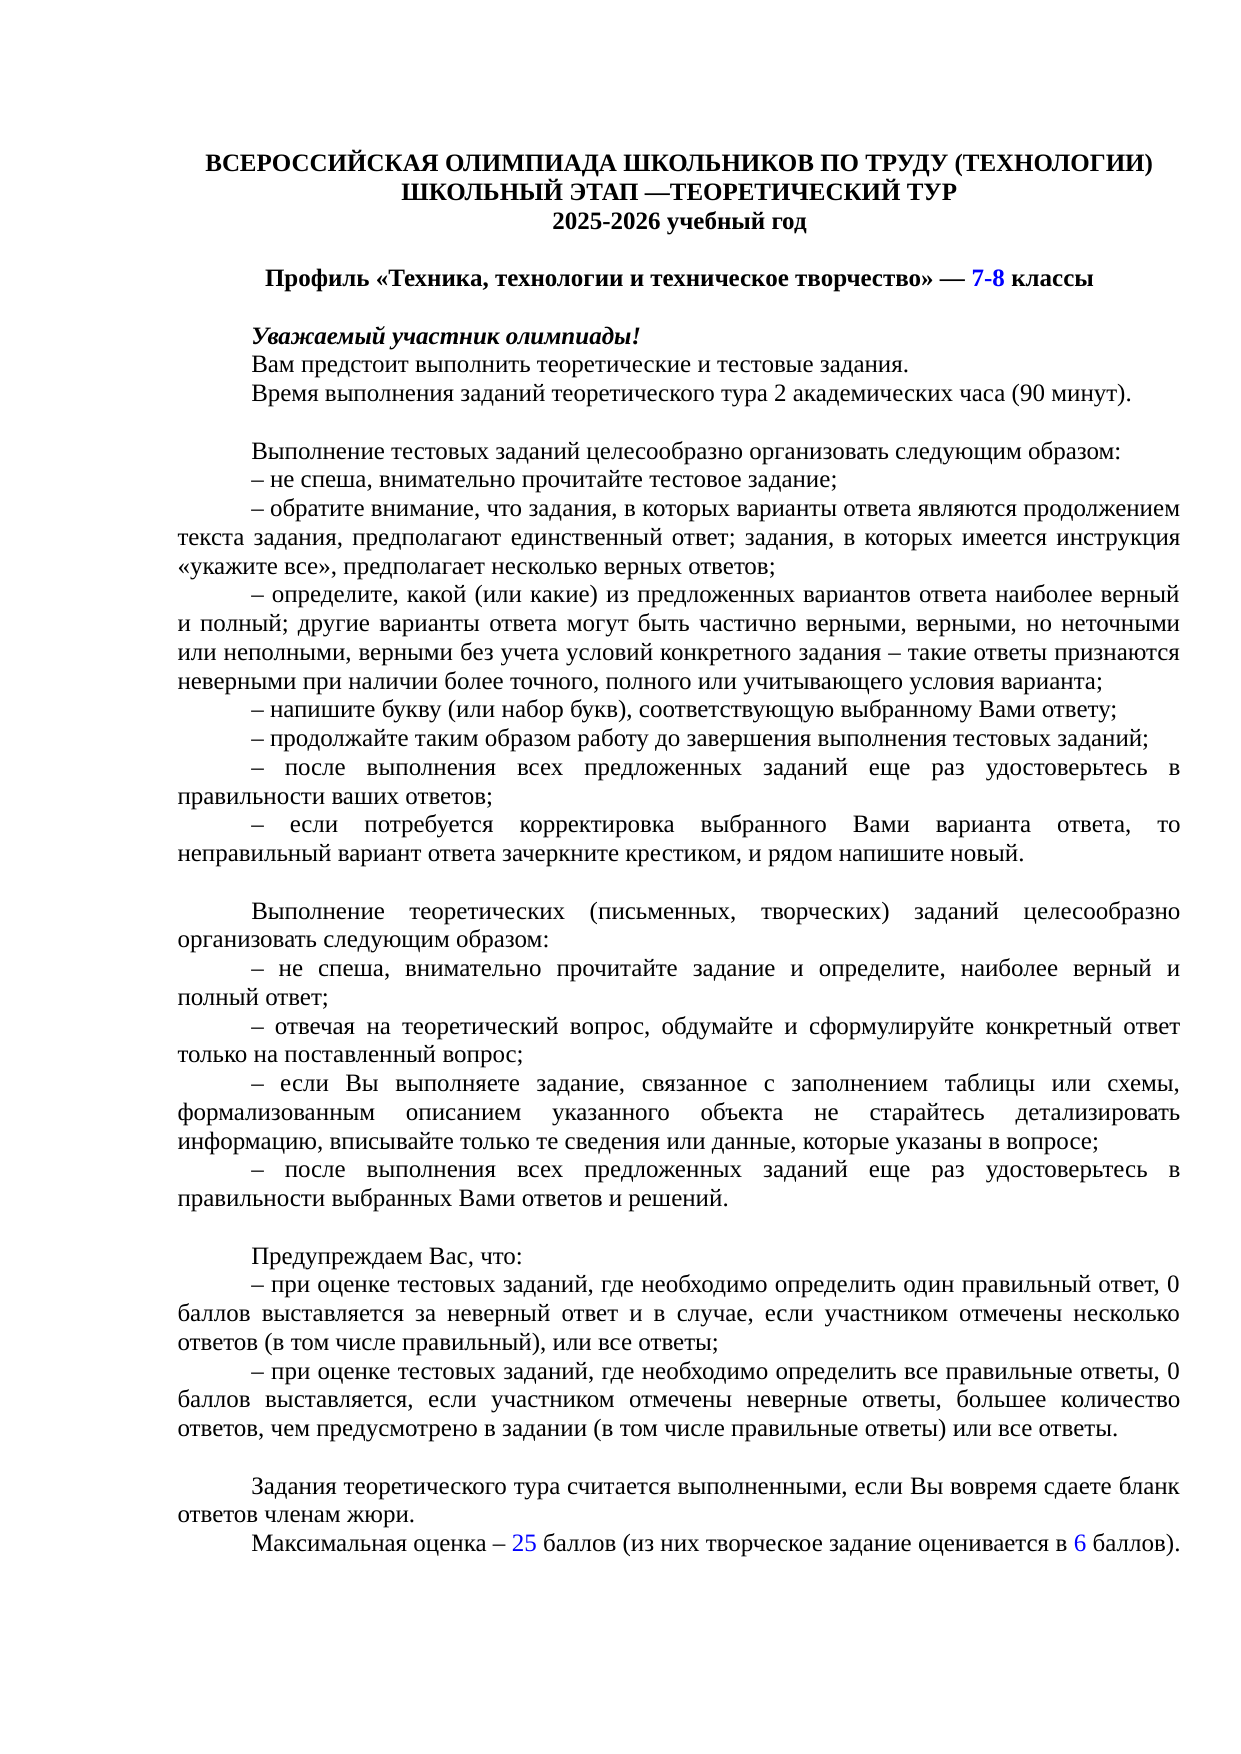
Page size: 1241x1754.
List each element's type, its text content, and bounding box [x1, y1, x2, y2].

text – не спеша, внимательно прочитайте задание и определите, наиболее верный и полный ответ; [177, 953, 1181, 1011]
text Вам предстоит выполнить теоретические и тестовые задания. [177, 349, 1181, 378]
text 2025-2026 учебный год [177, 206, 1181, 234]
text ШКОЛЬНЫЙ ЭТАП ―ТЕОРЕТИЧЕСКИЙ ТУР [177, 177, 1181, 206]
text Время выполнения заданий теоретического тура 2 академических часа (90 минут). [177, 378, 1181, 407]
text – отвечая на теоретический вопрос, обдумайте и сформулируйте конкретный ответ только на поставленный вопрос; [177, 1011, 1181, 1068]
text ВСЕРОССИЙСКАЯ ОЛИМПИАДА ШКОЛЬНИКОВ ПО ТРУДУ (ТЕХНОЛОГИИ) [177, 148, 1181, 177]
text Максимальная оценка – 25 баллов (из них творческое задание оценивается в 6 баллов). [177, 1528, 1181, 1557]
text – продолжайте таким образом работу до завершения выполнения тестовых заданий; [177, 723, 1181, 752]
text Предупреждаем Вас, что: [177, 1241, 1181, 1269]
text Профиль «Техника, технологии и техническое творчество» ― 7-8 классы [177, 263, 1181, 292]
text – после выполнения всех предложенных заданий еще раз удостоверьтесь в правильности ваших ответов; [177, 752, 1181, 809]
text – напишите букву (или набор букв), соответствующую выбранному Вами ответу; [177, 694, 1181, 723]
text – обратите внимание, что задания, в которых варианты ответа являются продолжением текста задания, предполагают единственный ответ; задания, в которых имеется инструкция «укажите все», предполагает несколько верных ответов; [177, 493, 1181, 579]
text Выполнение теоретических (письменных, творческих) заданий целесообразно организовать следующим образом: [177, 896, 1181, 953]
text – при оценке тестовых заданий, где необходимо определить все правильные ответы, 0 баллов выставляется, если участником отмечены неверные ответы, большее количество ответов, чем предусмотрено в задании (в том числе правильные ответы) или все ответы. [177, 1356, 1181, 1442]
text – после выполнения всех предложенных заданий еще раз удостоверьтесь в правильности выбранных Вами ответов и решений. [177, 1154, 1181, 1212]
text Выполнение тестовых заданий целесообразно организовать следующим образом: [177, 436, 1181, 464]
text – если Вы выполняете задание, связанное с заполнением таблицы или схемы, формализованным описанием указанного объекта не старайтесь детализировать информацию, вписывайте только те сведения или данные, которые указаны в вопросе; [177, 1068, 1181, 1154]
text – не спеша, внимательно прочитайте тестовое задание; [177, 464, 1181, 493]
text – при оценке тестовых заданий, где необходимо определить один правильный ответ, 0 баллов выставляется за неверный ответ и в случае, если участником отмечены несколько ответов (в том числе правильный), или все ответы; [177, 1269, 1181, 1356]
text Задания теоретического тура считается выполненными, если Вы вовремя сдаете бланк ответов членам жюри. [177, 1471, 1181, 1528]
text Уважаемый участник олимпиады! [177, 321, 1181, 349]
text – определите, какой (или какие) из предложенных вариантов ответа наиболее верный и полный; другие варианты ответа могут быть частично верными, верными, но неточными или неполными, верными без учета условий конкретного задания – такие ответы признаются неверными при наличии более точного, полного или учитывающего условия варианта; [177, 579, 1181, 694]
text – если потребуется корректировка выбранного Вами варианта ответа, то неправильный вариант ответа зачеркните крестиком, и рядом напишите новый. [177, 809, 1181, 867]
